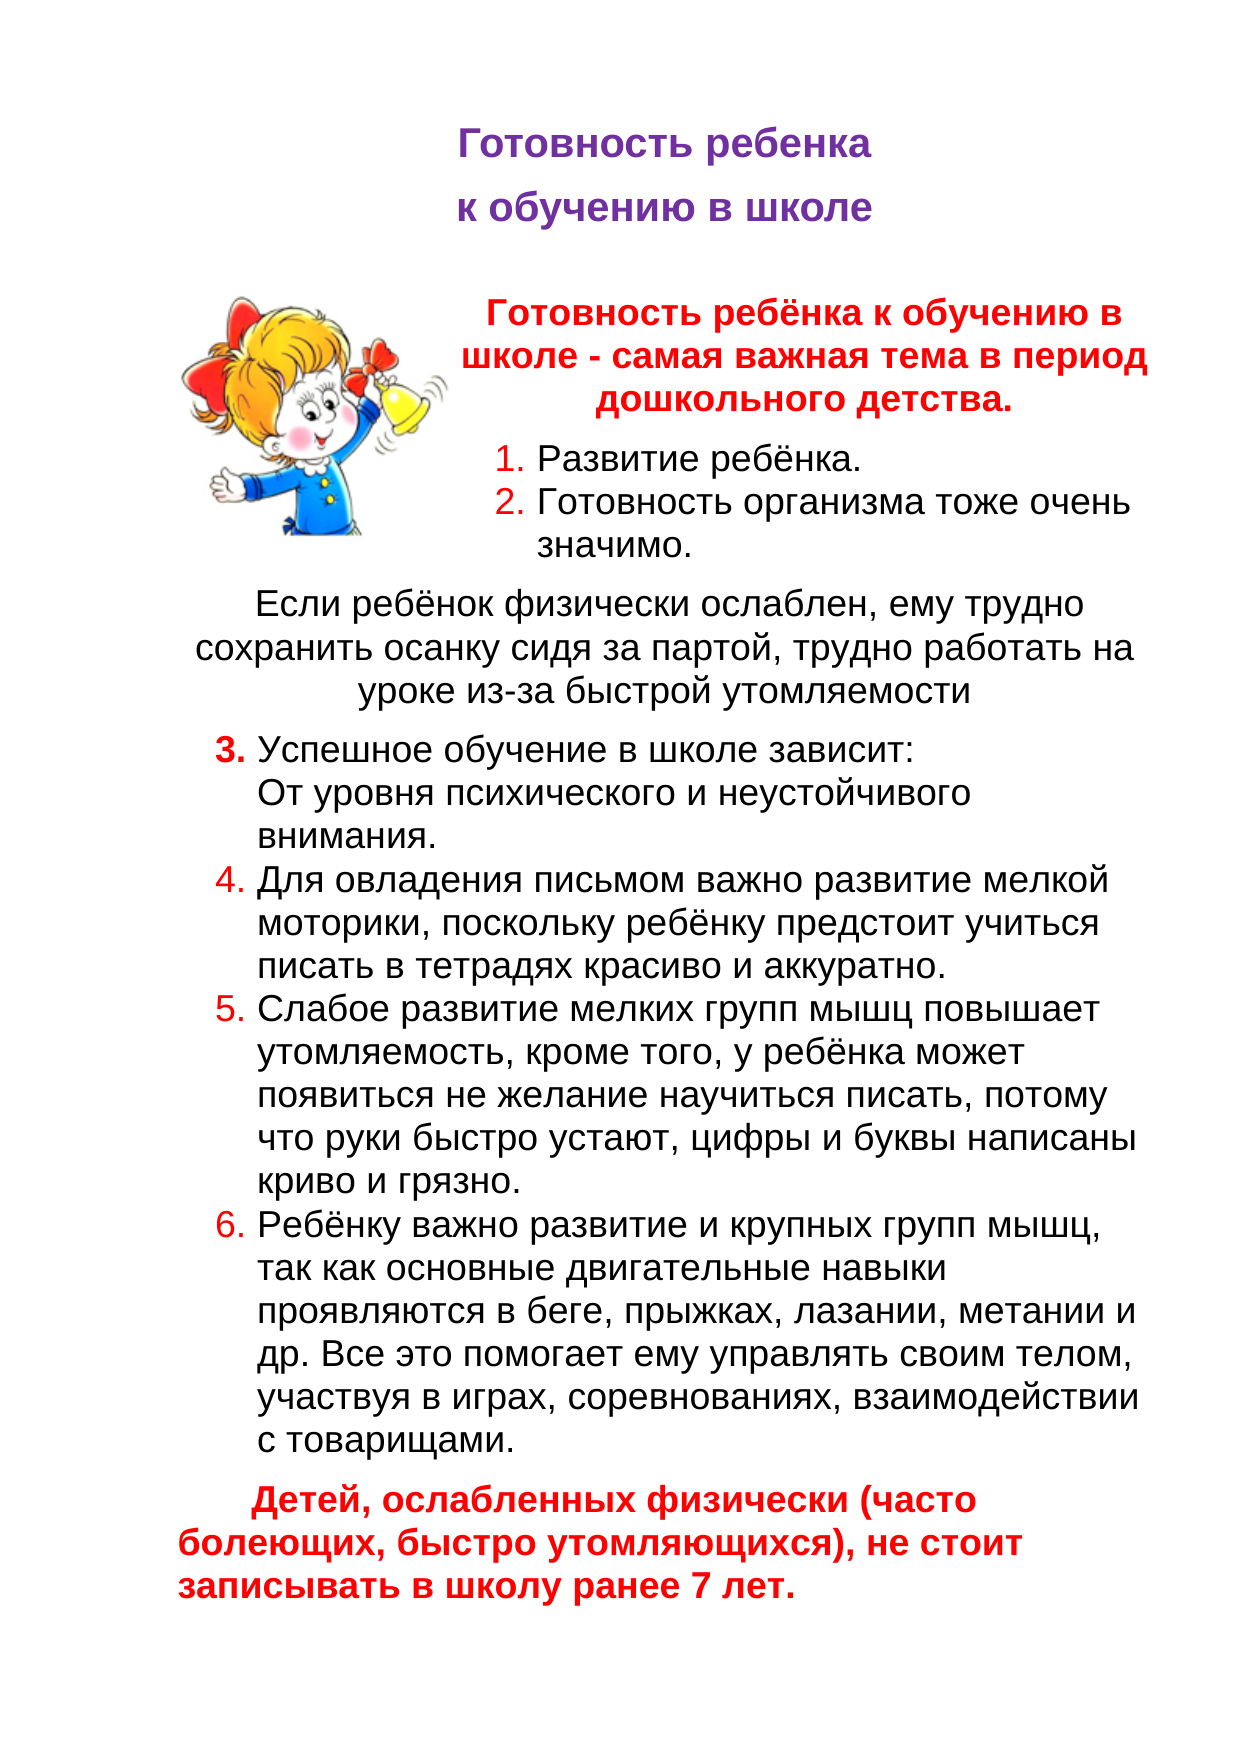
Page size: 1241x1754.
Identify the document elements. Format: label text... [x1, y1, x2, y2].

text Готовность ребенка [177, 118, 1152, 166]
list Успешное обучение в школе зависит: [215, 727, 1152, 771]
list Развитие ребёнка. [457, 436, 1152, 479]
list Слабое развитие мелких групп мышц повышает утомляемость, кроме того, у ребёнка может появиться не желание научиться писать, потому что руки быстро устают, цифры и буквы написаны криво и грязно. [215, 986, 1152, 1202]
list Готовность организма тоже очень значимо. [215, 479, 1152, 565]
text Если ребёнок физически ослаблен, ему трудно сохранить осанку сидя за партой, трудно работать на уроке из-за быстрой утомляемости [177, 582, 1152, 711]
list Ребёнку важно развитие и крупных групп мышц, так как основные двигательные навыки проявляются в беге, прыжках, лазании, метании и др. Все это помогает ему управлять своим телом, участвуя в играх, соревнованиях, взаимодействии с товарищами. [215, 1202, 1152, 1461]
picture [177, 290, 457, 544]
text Детей, ослабленных физически (часто болеющих, быстро утомляющихся), не стоит записывать в школу ранее 7 лет. [177, 1477, 1152, 1606]
text к обучению в школе [177, 182, 1152, 230]
list От уровня психического и неустойчивого внимания. [257, 771, 1152, 857]
text Готовность ребёнка к обучению в школе - самая важная тема в период дошкольного детства. [177, 247, 1152, 419]
list Для овладения письмом важно развитие мелкой моторики, поскольку ребёнку предстоит учиться писать в тетрадях красиво и аккуратно. [215, 857, 1152, 986]
